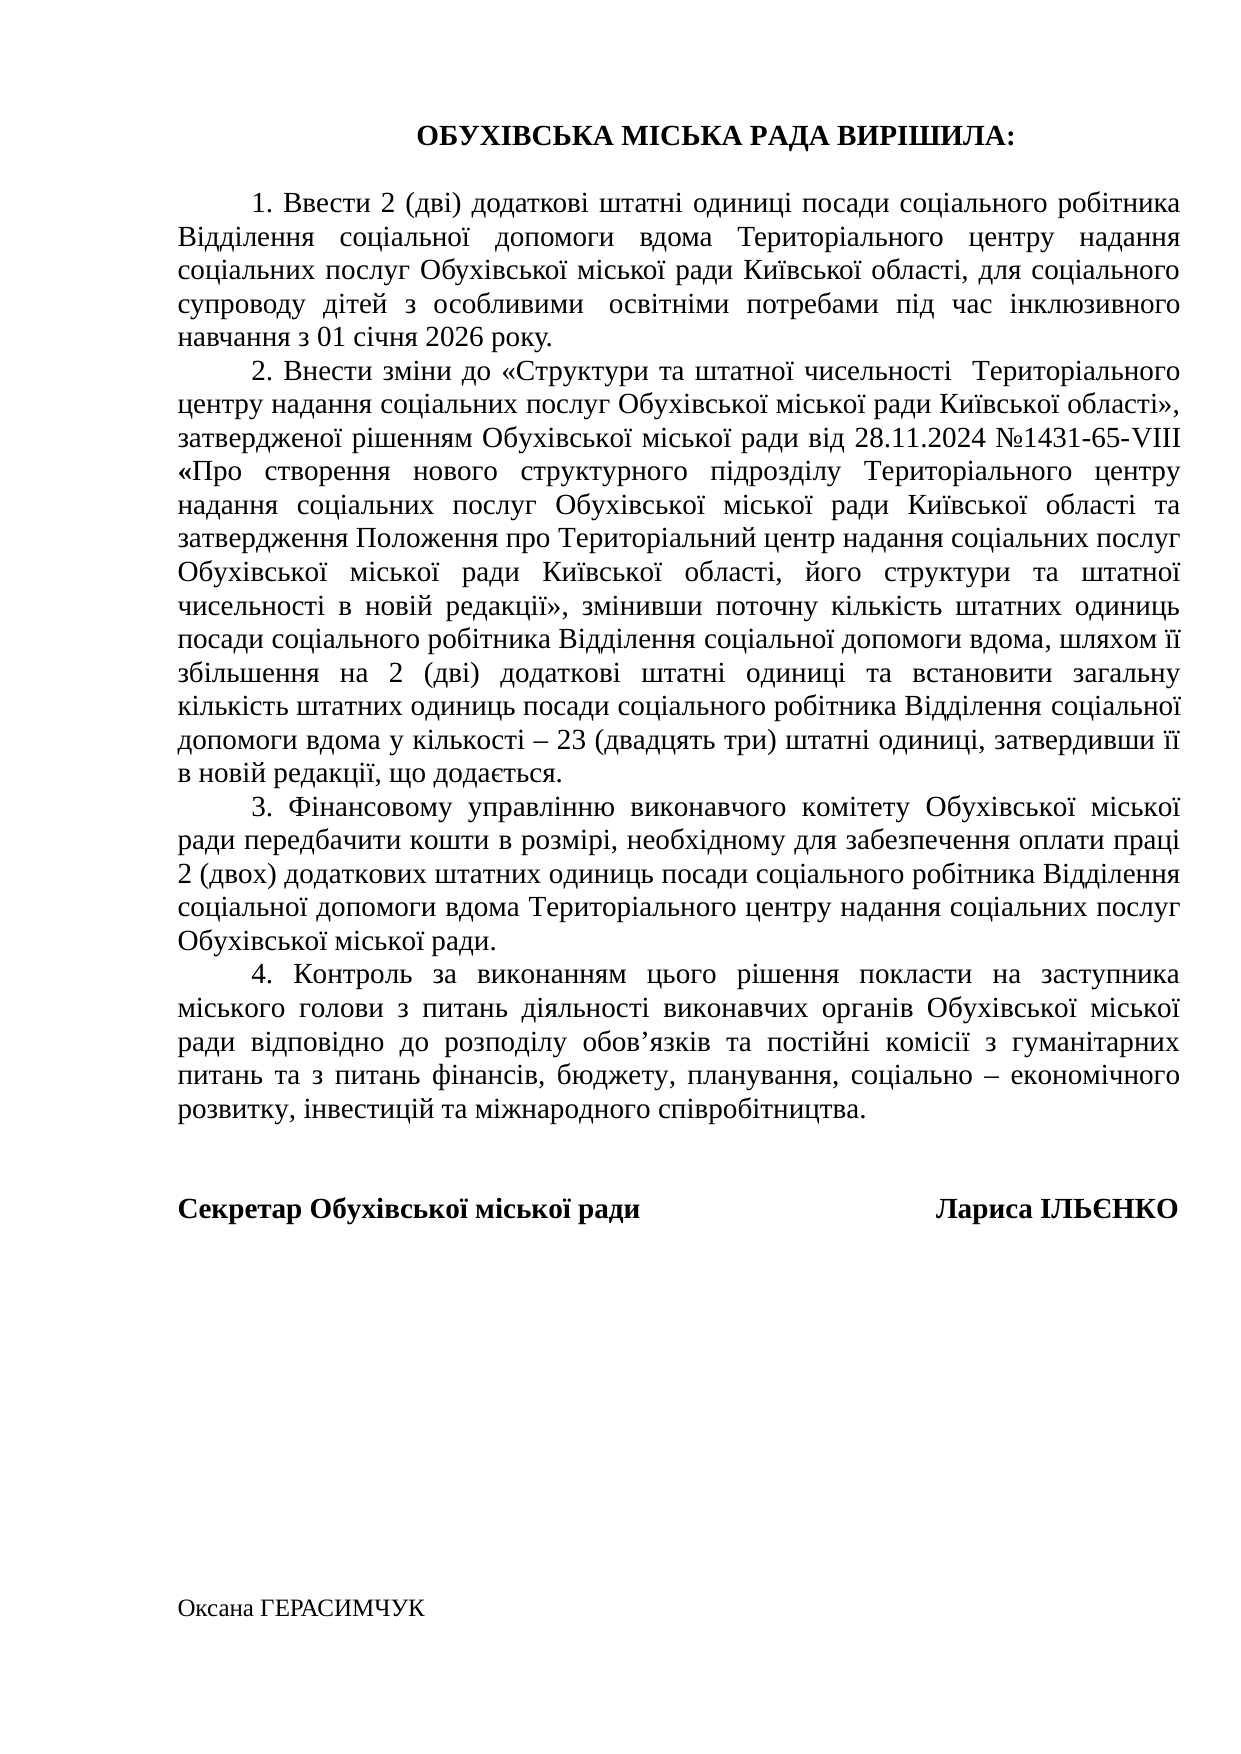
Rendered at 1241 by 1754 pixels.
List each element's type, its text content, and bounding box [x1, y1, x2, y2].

text 1. Ввести 2 (дві) додаткові штатні одиниці посади соціального робітника Відділення соціальної допомоги вдома Територіального центру надання соціальних послуг Обухівської міської ради Київської області, для соціального супроводу дітей з особливими освітніми потребами під час інклюзивного навчання з 01 січня 2026 року. [177, 185, 1181, 353]
text 3. Фінансовому управлінню виконавчого комітету Обухівської міської ради передбачити кошти в розмірі, необхідному для забезпечення оплати праці 2 (двох) додаткових штатних одиниць посади соціального робітника Відділення соціальної допомоги вдома Територіального центру надання соціальних послуг Обухівської міської ради. [177, 789, 1181, 957]
text 2. Внести зміни до «Структури та штатної чисельності Територіального центру надання соціальних послуг Обухівської міської ради Київської області», затвердженої рішенням Обухівської міської ради від 28.11.2024 №1431-65-VІІІ «Про створення нового структурного підрозділу Територіального центру надання соціальних послуг Обухівської міської ради Київської області та затвердження Положення про Територіальний центр надання соціальних послуг Обухівської міської ради Київської області, його структури та штатної чисельності в новій редакції», змінивши поточну кількість штатних одиниць посади соціального робітника Відділення соціальної допомоги вдома, шляхом її збільшення на 2 (дві) додаткові штатні одиниці та встановити загальну кількість штатних одиниць посади соціального робітника Відділення соціальної допомоги вдома у кількості – 23 (двадцять три) штатні одиниці, затвердивши її в новій редакції, що додається. [177, 353, 1181, 789]
text 4. Контроль за виконанням цього рішення покласти на заступника міського голови з питань діяльності виконавчих органів Обухівської міської ради відповідно до розподілу обов’язків та постійні комісії з гуманітарних питань та з питань фінансів, бюджету, планування, соціально – економічного розвитку, інвестицій та міжнародного співробітництва. [177, 957, 1181, 1124]
text Секретар Обухівської міської ради Лариса ІЛЬЄНКО [177, 1191, 1181, 1225]
text ОБУХІВСЬКА МІСЬКА РАДА ВИРІШИЛА: [177, 118, 1181, 152]
text Оксана ГЕРАСИМЧУК [177, 1593, 1181, 1622]
